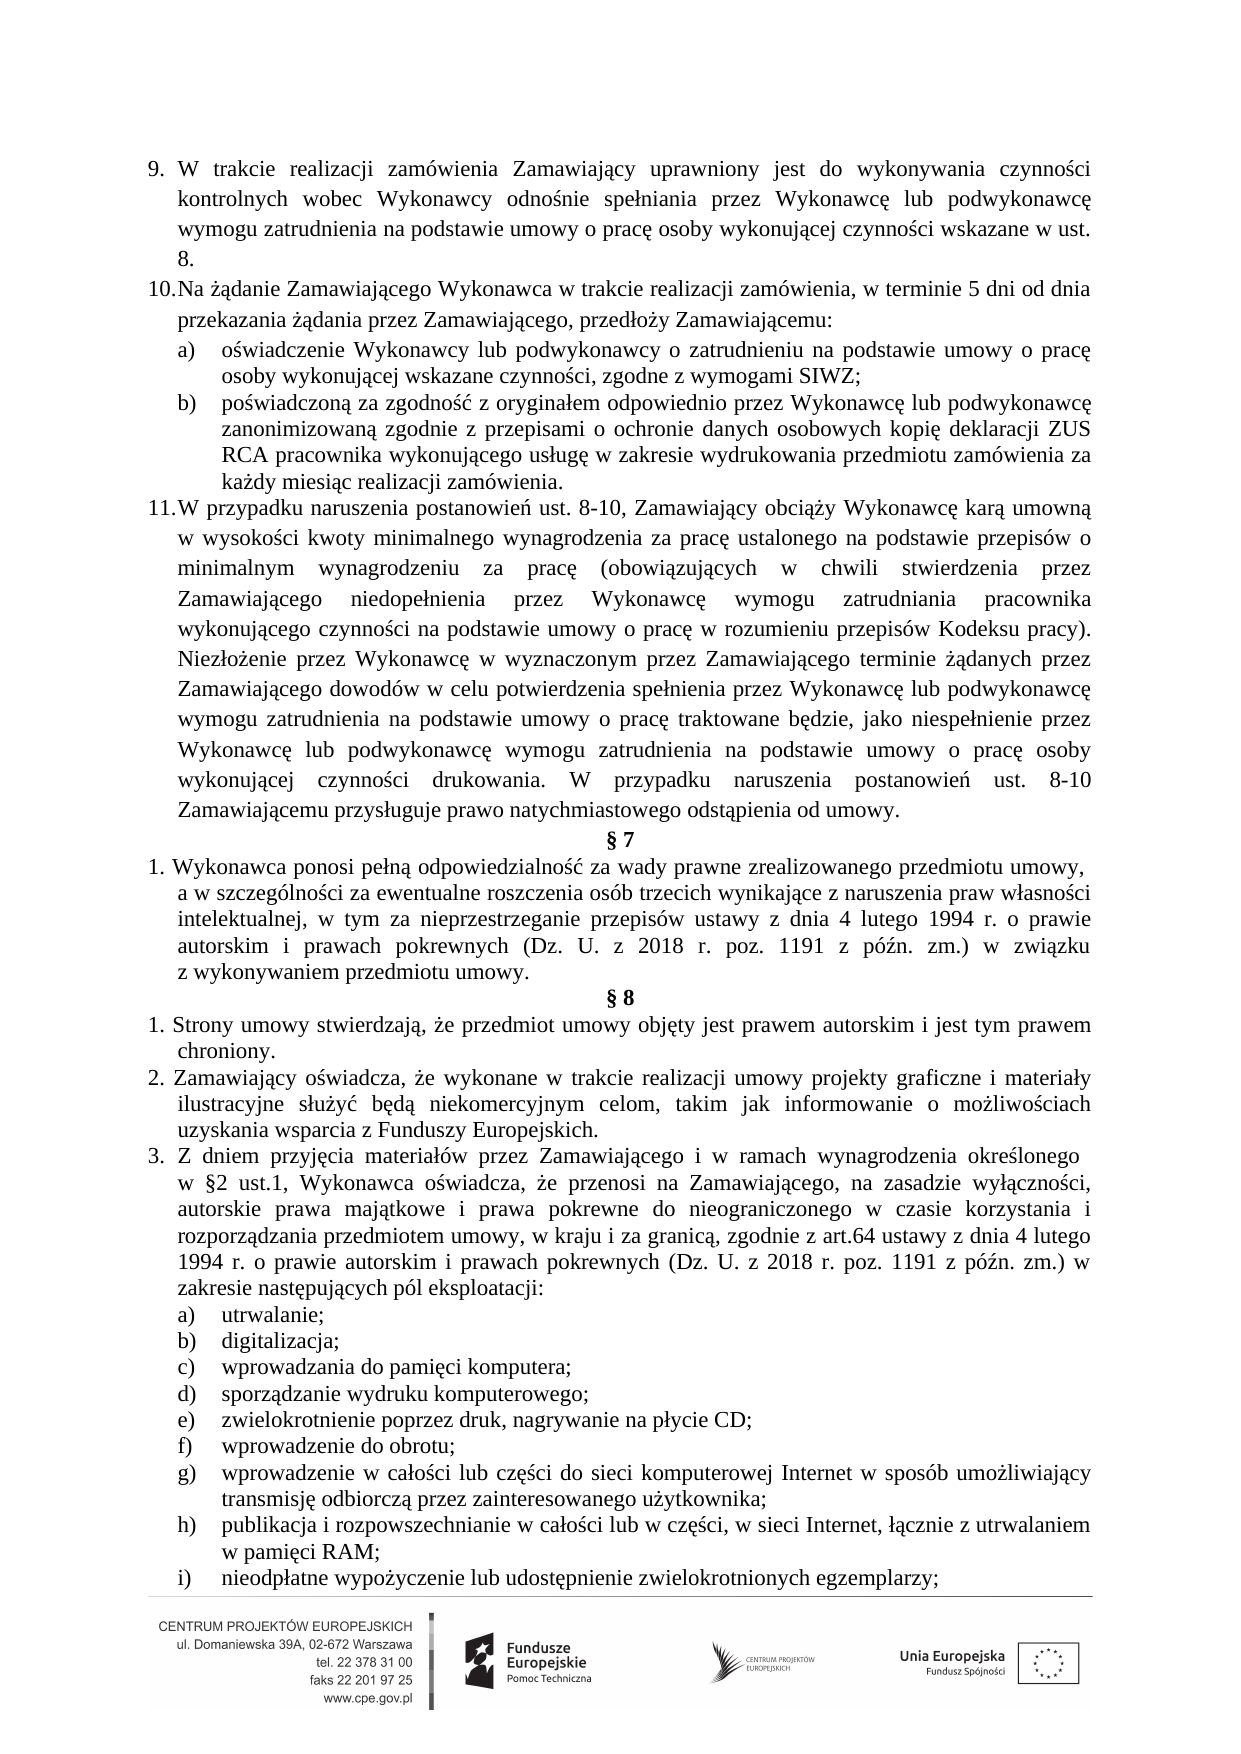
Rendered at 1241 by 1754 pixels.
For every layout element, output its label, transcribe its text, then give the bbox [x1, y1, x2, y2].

list W trakcie realizacji zamówienia Zamawiający uprawniony jest do wykonywania czynności kontrolnych wobec Wykonawcy odnośnie spełniania przez Wykonawcę lub podwykonawcę wymogu zatrudnienia na podstawie umowy o pracę osoby wykonującej czynności wskazane w ust. 8. [148, 155, 1093, 272]
text h) publikacja i rozpowszechnianie w całości lub w części, w sieci Internet, łącznie z utrwalaniem w pamięci RAM; [177, 1512, 1093, 1564]
text g) wprowadzenie w całości lub części do sieci komputerowej Internet w sposób umożliwiający transmisję odbiorczą przez zainteresowanego użytkownika; [177, 1459, 1093, 1512]
text § 8 [148, 984, 1093, 1011]
picture [147, 1596, 1093, 1710]
text 1. Wykonawca ponosi pełną odpowiedzialność za wady prawne zrealizowanego przedmiotu umowy, a w szczególności za ewentualne roszczenia osób trzecich wynikające z naruszenia praw własności intelektualnej, w tym za nieprzestrzeganie przepisów ustawy z dnia 4 lutego 1994 r. o prawie autorskim i prawach pokrewnych (Dz. U. z 2018 r. poz. 1191 z późn. zm.) w związku z wykonywaniem przedmiotu umowy. [148, 853, 1093, 984]
text c) wprowadzania do pamięci komputera; [177, 1353, 1093, 1380]
list b) poświadczoną za zgodność z oryginałem odpowiednio przez Wykonawcę lub podwykonawcę zanonimizowaną zgodnie z przepisami o ochronie danych osobowych kopię deklaracji ZUS RCA pracownika wykonującego usługę w zakresie wydrukowania przedmiotu zamówienia za każdy miesiąc realizacji zamówienia. [177, 389, 1093, 494]
list W przypadku naruszenia postanowień ust. 8-10, Zamawiający obciąży Wykonawcę karą umowną w wysokości kwoty minimalnego wynagrodzenia za pracę ustalonego na podstawie przepisów o minimalnym wynagrodzeniu za pracę (obowiązujących w chwili stwierdzenia przez Zamawiającego niedopełnienia przez Wykonawcę wymogu zatrudniania pracownika wykonującego czynności na podstawie umowy o pracę w rozumieniu przepisów Kodeksu pracy). Niezłożenie przez Wykonawcę w wyznaczonym przez Zamawiającego terminie żądanych przez Zamawiającego dowodów w celu potwierdzenia spełnienia przez Wykonawcę lub podwykonawcę wymogu zatrudnienia na podstawie umowy o pracę traktowane będzie, jako niespełnienie przez Wykonawcę lub podwykonawcę wymogu zatrudnienia na podstawie umowy o pracę osoby wykonującej czynności drukowania. W przypadku naruszenia postanowień ust. 8-10 Zamawiającemu przysługuje prawo natychmiastowego odstąpienia od umowy. [148, 494, 1093, 822]
text 2. Zamawiający oświadcza, że wykonane w trakcie realizacji umowy projekty graficzne i materiały ilustracyjne służyć będą niekomercyjnym celom, takim jak informowanie o możliwościach uzyskania wsparcia z Funduszy Europejskich. [148, 1063, 1093, 1143]
text b) digitalizacja; [177, 1327, 1093, 1353]
list Na żądanie Zamawiającego Wykonawca w trakcie realizacji zamówienia, w terminie 5 dni od dnia przekazania żądania przez Zamawiającego, przedłoży Zamawiającemu: [148, 276, 1093, 332]
text 1. Strony umowy stwierdzają, że przedmiot umowy objęty jest prawem autorskim i jest tym prawem chroniony. [148, 1011, 1093, 1063]
list a) oświadczenie Wykonawcy lub podwykonawcy o zatrudnieniu na podstawie umowy o pracę osoby wykonującej wskazane czynności, zgodne z wymogami SIWZ; [177, 336, 1093, 389]
text a) utrwalanie; [177, 1301, 1093, 1327]
text e) zwielokrotnienie poprzez druk, nagrywanie na płycie CD; [177, 1406, 1093, 1432]
text i) nieodpłatne wypożyczenie lub udostępnienie zwielokrotnionych egzemplarzy; [177, 1564, 1093, 1591]
text § 7 [148, 826, 1093, 853]
text d) sporządzanie wydruku komputerowego; [177, 1380, 1093, 1406]
text f) wprowadzenie do obrotu; [177, 1432, 1093, 1459]
text 3. Z dniem przyjęcia materiałów przez Zamawiającego i w ramach wynagrodzenia określonego w §2 ust.1, Wykonawca oświadcza, że przenosi na Zamawiającego, na zasadzie wyłączności, autorskie prawa majątkowe i prawa pokrewne do nieograniczonego w czasie korzystania i rozporządzania przedmiotem umowy, w kraju i za granicą, zgodnie z art.64 ustawy z dnia 4 lutego 1994 r. o prawie autorskim i prawach pokrewnych (Dz. U. z 2018 r. poz. 1191 z późn. zm.) w zakresie następujących pól eksploatacji: [148, 1143, 1093, 1301]
